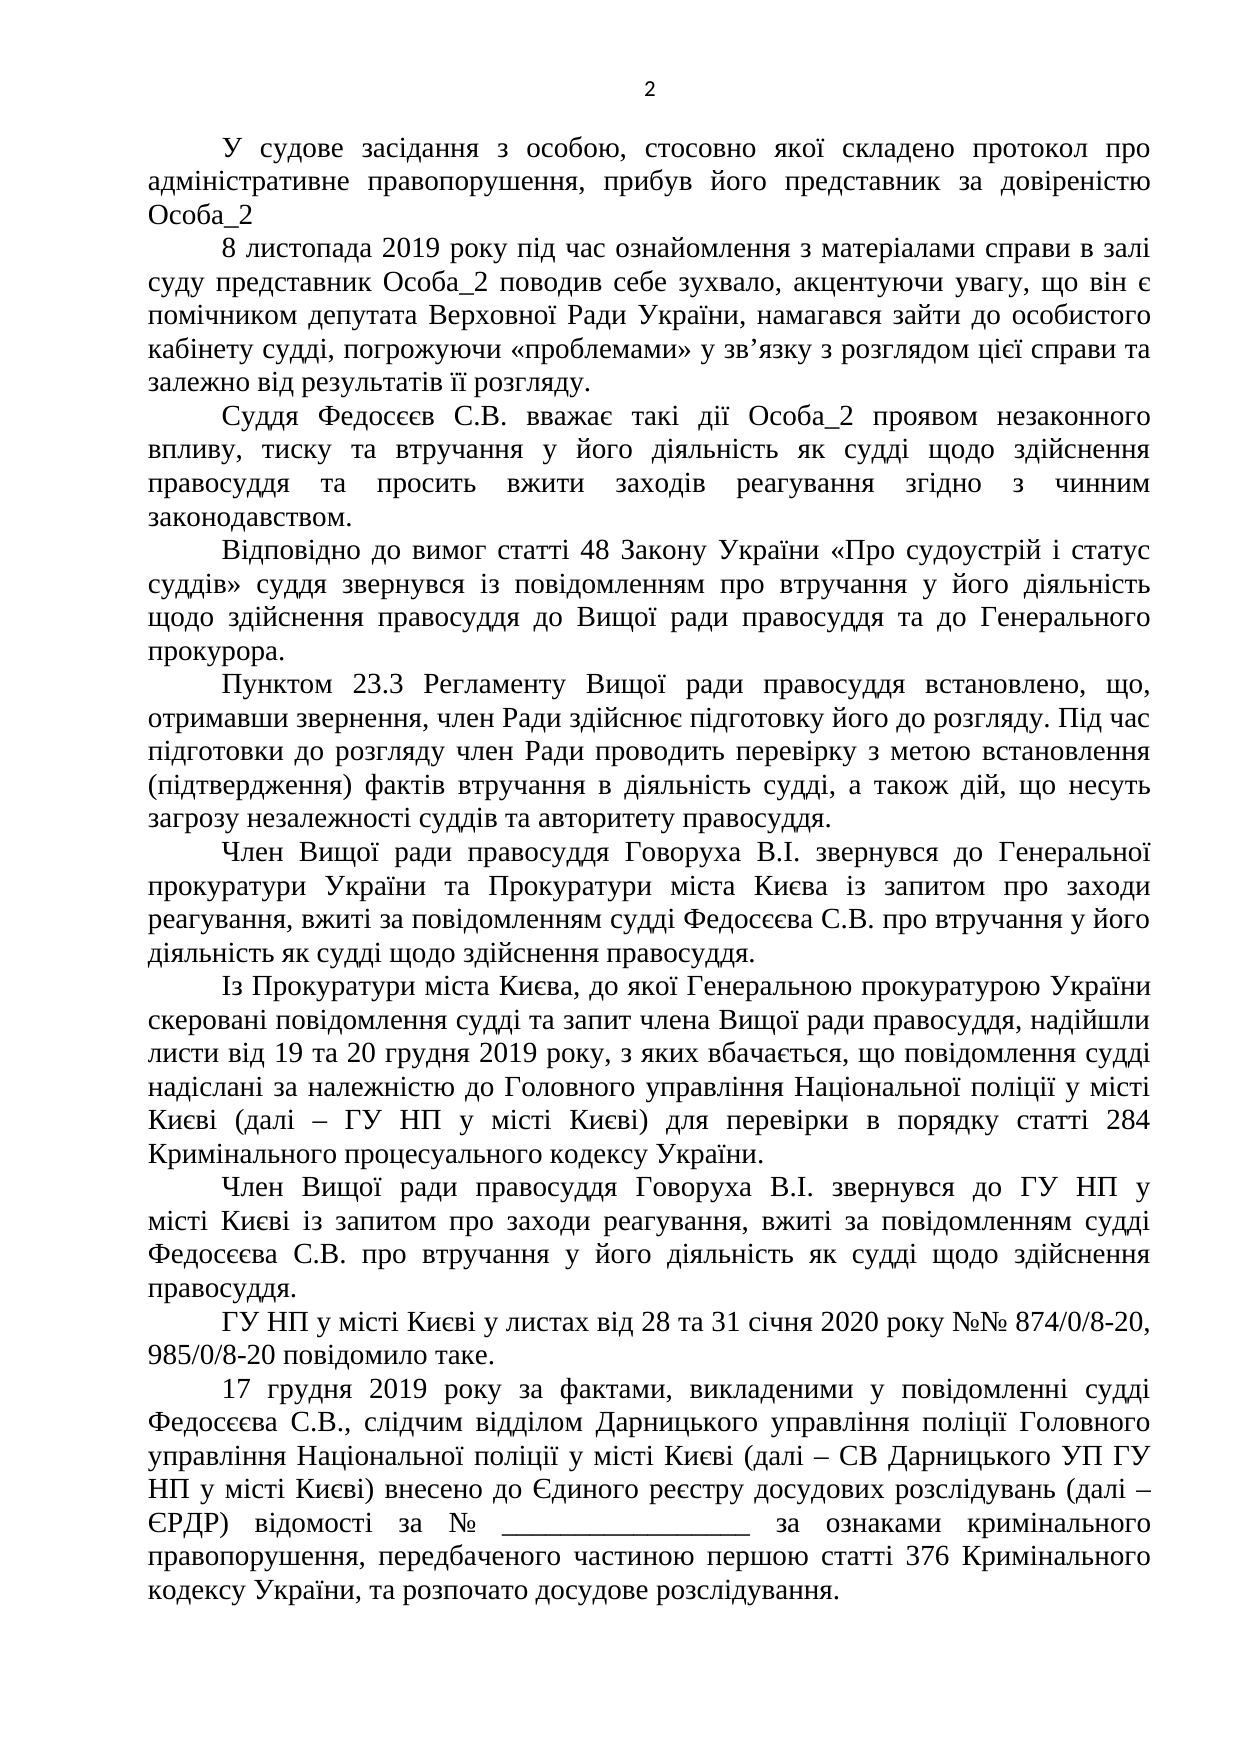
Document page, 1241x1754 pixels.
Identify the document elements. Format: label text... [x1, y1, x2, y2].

text ГУ НП у місті Києві у листах від 28 та 31 січня 2020 року №№ 874/0/8-20, 985/0/8-20 повідомило таке. [148, 1304, 1152, 1371]
text Суддя Федосєєв С.В. вважає такі дії Особа_2 проявом незаконного впливу, тиску та втручання у його діяльність як судді щодо здійснення правосуддя та просить вжити заходів реагування згідно з чинним законодавством. [148, 398, 1152, 532]
text Член Вищої ради правосуддя Говоруха В.І. звернувся до ГУ НП у місті Києві із запитом про заходи реагування, вжиті за повідомленням судді Федосєєва С.В. про втручання у його діяльність як судді щодо здійснення правосуддя. [148, 1169, 1152, 1304]
text Відповідно до вимог статті 48 Закону України «Про судоустрій і статус суддів» суддя звернувся із повідомленням про втручання у його діяльність щодо здійснення правосуддя до Вищої ради правосуддя та до Генерального прокурора. [148, 532, 1152, 666]
text Член Вищої ради правосуддя Говоруха В.І. звернувся до Генеральної прокуратури України та Прокуратури міста Києва із запитом про заходи реагування, вжиті за повідомленням судді Федосєєва С.В. про втручання у його діяльність як судді щодо здійснення правосуддя. [148, 834, 1152, 968]
text 8 листопада 2019 року під час ознайомлення з матеріалами справи в залі суду представник Особа_2 поводив себе зухвало, акцентуючи увагу, що він є помічником депутата Верховної Ради України, намагався зайти до особистого кабінету судді, погрожуючи «проблемами» у зв’язку з розглядом цієї справи та залежно від результатів її розгляду. [148, 230, 1152, 398]
text Із Прокуратури міста Києва, до якої Генеральною прокуратурою України скеровані повідомлення судді та запит члена Вищої ради правосуддя, надійшли листи від 19 та 20 грудня 2019 року, з яких вбачається, що повідомлення судді надіслані за належністю до Головного управління Національної поліції у місті Києві (далі – ГУ НП у місті Києві) для перевірки в порядку статті 284 Кримінального процесуального кодексу України. [148, 968, 1152, 1169]
text 17 грудня 2019 року за фактами, викладеними у повідомленні судді Федосєєва С.В., слідчим відділом Дарницького управління поліції Головного управління Національної поліції у місті Києві (далі – СВ Дарницького УП ГУ НП у місті Києві) внесено до Єдиного реєстру досудових розслідувань (далі – ЄРДР) відомості за № _________________ за ознаками кримінального правопорушення, передбаченого частиною першою статті 376 Кримінального кодексу України, та розпочато досудове розслідування. [148, 1371, 1152, 1606]
text У судове засідання з особою, стосовно якої складено протокол про адміністративне правопорушення, прибув його представник за довіреністю Особа_2 [148, 130, 1152, 230]
text Пунктом 23.3 Регламенту Вищої ради правосуддя встановлено, що, отримавши звернення, член Ради здійснює підготовку його до розгляду. Під час підготовки до розгляду член Ради проводить перевірку з метою встановлення (підтвердження) фактів втручання в діяльність судді, а також дій, що несуть загрозу незалежності суддів та авторитету правосуддя. [148, 666, 1152, 834]
